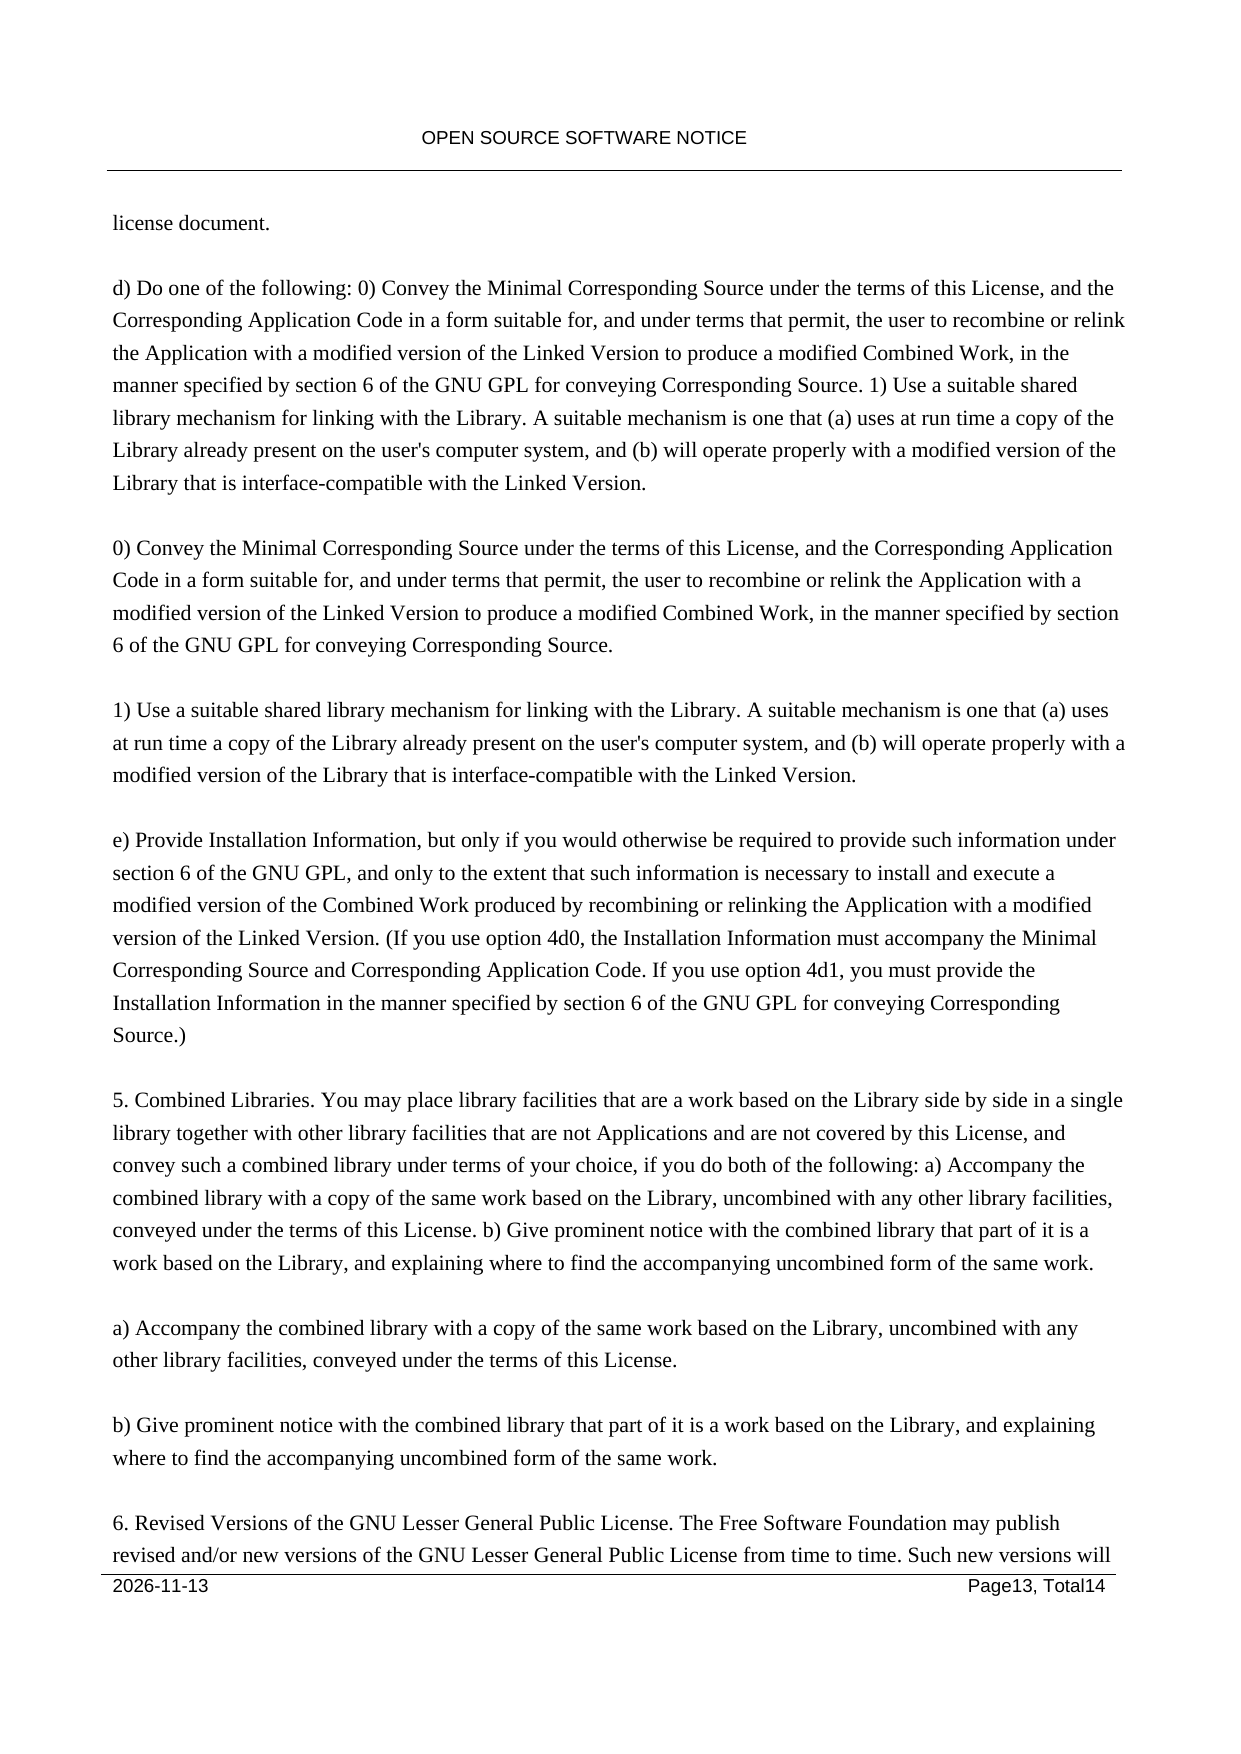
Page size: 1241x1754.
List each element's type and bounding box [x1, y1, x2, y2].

text [112, 206, 1128, 1571]
